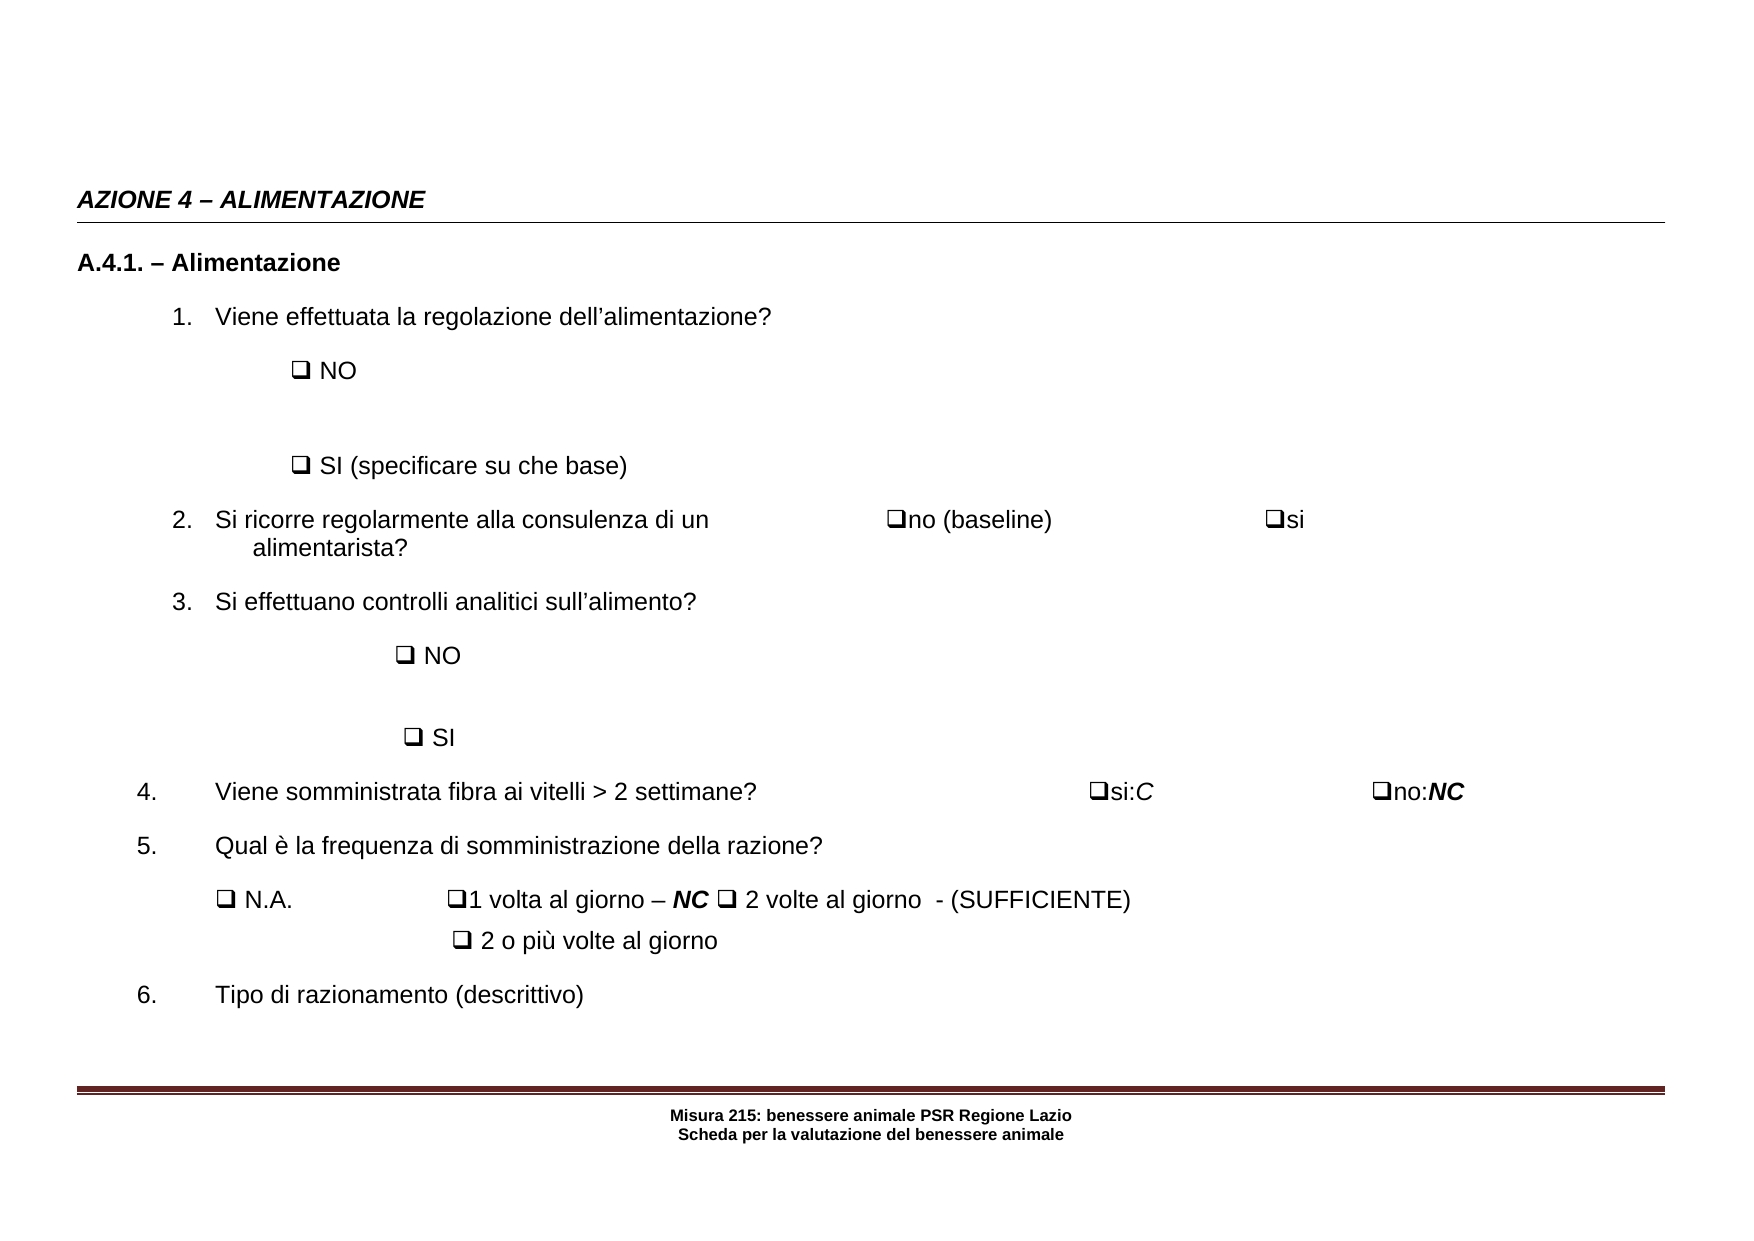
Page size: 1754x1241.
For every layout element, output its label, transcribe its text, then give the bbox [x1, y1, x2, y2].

table_cell 5. [77, 819, 204, 968]
table_cell si:C [1077, 765, 1359, 819]
table_cell NO SI [204, 628, 1665, 765]
table_cell 6. [77, 968, 204, 1021]
table_cell si [1253, 492, 1665, 574]
table_cell NO [204, 343, 1665, 397]
table_cell 3. [77, 575, 204, 765]
table_cell 4. [77, 765, 204, 819]
table_cell no (baseline) [874, 492, 1253, 574]
table_cell no:NC [1360, 765, 1665, 819]
table_cell Si ricorre regolarmente alla consulenza di un alimentarista? [204, 492, 874, 574]
table_cell Qual è la frequenza di somministrazione della razione? [204, 819, 1665, 872]
table_header 1. [77, 289, 204, 492]
table_cell Viene somministrata fibra ai vitelli > 2 settimane? [204, 765, 1077, 819]
text Azione 4 – ALIMENTAZIONE [77, 185, 1665, 222]
text A.4.1. – Alimentazione [77, 248, 1665, 277]
table_header Viene effettuata la regolazione dell’alimentazione? [204, 289, 1665, 343]
table_cell SI (specificare su che base) [204, 397, 1665, 492]
table_cell Si effettuano controlli analitici sull’alimento? [204, 575, 1665, 628]
table_cell N.A. 1 volta al giorno – NC 2 volte al giorno - (SUFFICIENTE) 2 o più volte al giorno [204, 873, 1665, 968]
table_cell 2. [77, 492, 204, 574]
table_cell Tipo di razionamento (descrittivo) [204, 968, 1665, 1021]
